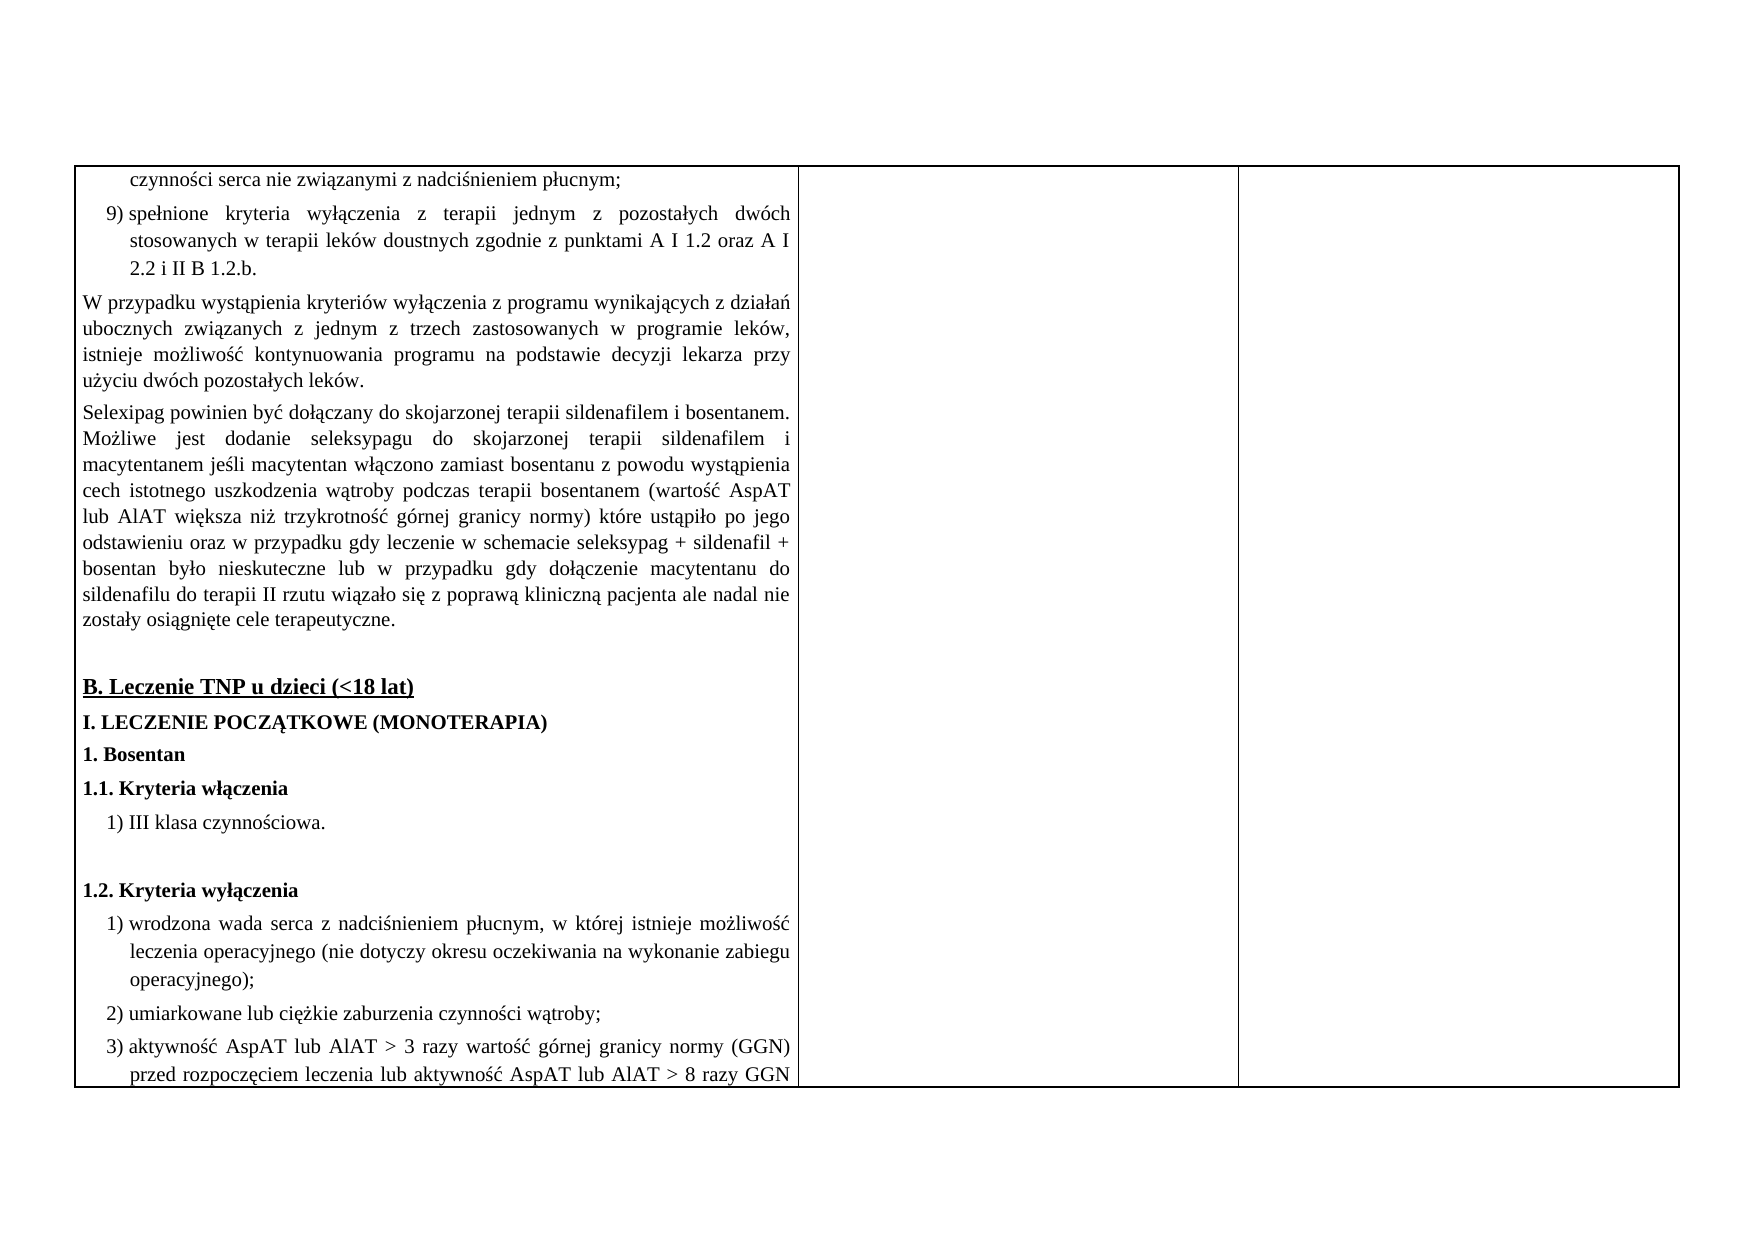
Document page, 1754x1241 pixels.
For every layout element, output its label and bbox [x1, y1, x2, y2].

table_cell [1239, 167, 1678, 1086]
table_cell [76, 167, 798, 1086]
table_cell [799, 167, 1238, 1086]
